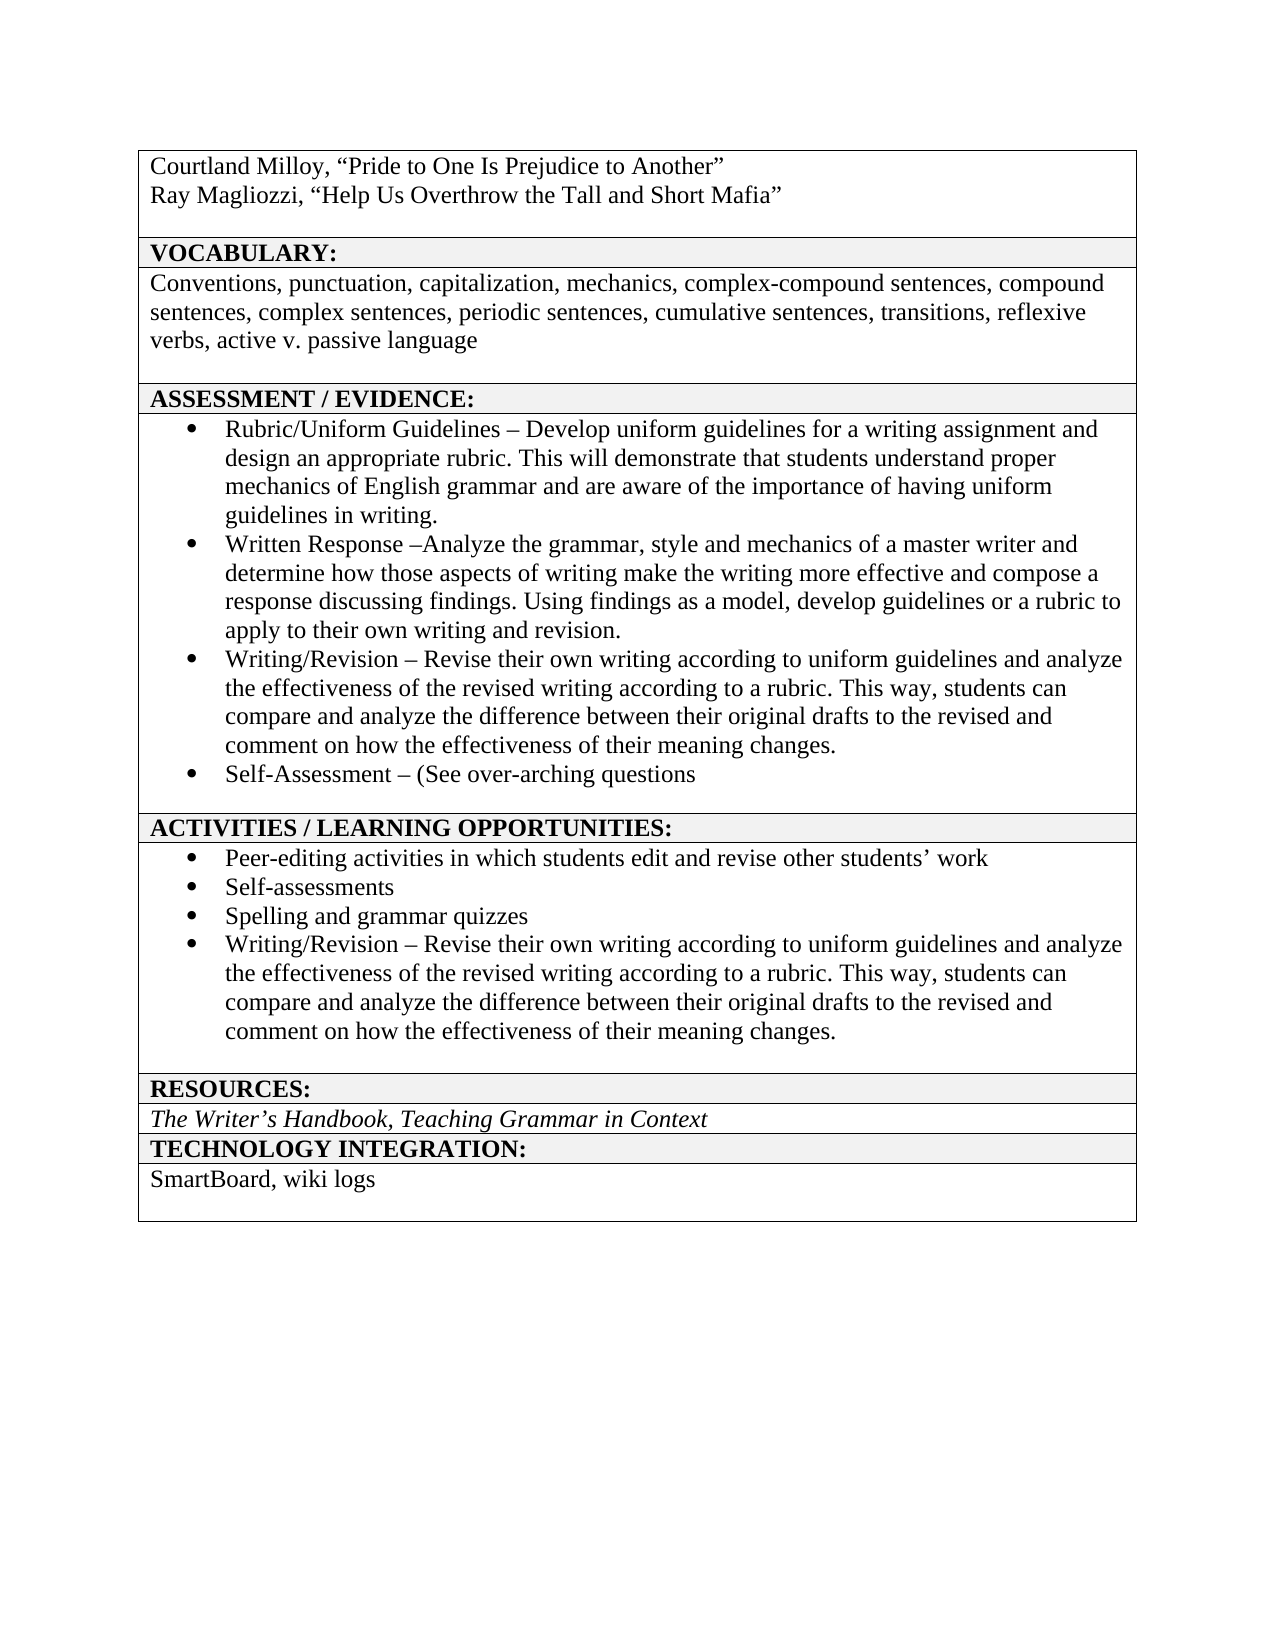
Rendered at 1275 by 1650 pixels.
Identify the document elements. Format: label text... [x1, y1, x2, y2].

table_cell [139, 151, 1136, 237]
table_cell The Writer’s Handbook, Teaching Grammar in Context [139, 1104, 1136, 1133]
table_cell Conventions, punctuation, capitalization, mechanics, complex-compound sentences, compound sentences, complex sentences, periodic sentences, cumulative sentences, transitions, reflexive verbs, active v. passive language [139, 268, 1136, 383]
table_cell ASSESSMENT / EVIDENCE: [139, 384, 1136, 413]
table_cell Peer-editing activities in which students edit and revise other students’ work Self-assessments Spelling and grammar quizzes Writing/Revision – Revise their own writing according to uniform guidelines and analyze the effectiveness of the revised writing according to a rubric. This way, students can compare and analyze the difference between their original drafts to the revised and comment on how the effectiveness of their meaning changes. [139, 843, 1136, 1073]
table_cell ACTIVITIES / LEARNING OPPORTUNITIES: [139, 814, 1136, 842]
table_cell SmartBoard, wiki logs [139, 1164, 1136, 1221]
table_cell TECHNOLOGY INTEGRATION: [139, 1134, 1136, 1163]
table_cell Rubric/Uniform Guidelines – Develop uniform guidelines for a writing assignment and design an appropriate rubric. This will demonstrate that students understand proper mechanics of English grammar and are aware of the importance of having uniform guidelines in writing. Written Response –Analyze the grammar, style and mechanics of a master writer and determine how those aspects of writing make the writing more effective and compose a response discussing findings. Using findings as a model, develop guidelines or a rubric to apply to their own writing and revision. Writing/Revision – Revise their own writing according to uniform guidelines and analyze the effectiveness of the revised writing according to a rubric. This way, students can compare and analyze the difference between their original drafts to the revised and comment on how the effectiveness of their meaning changes. Self-Assessment – (See over-arching questions [139, 414, 1136, 812]
table_cell VOCABULARY: [139, 238, 1136, 267]
table_cell RESOURCES: [139, 1074, 1136, 1103]
